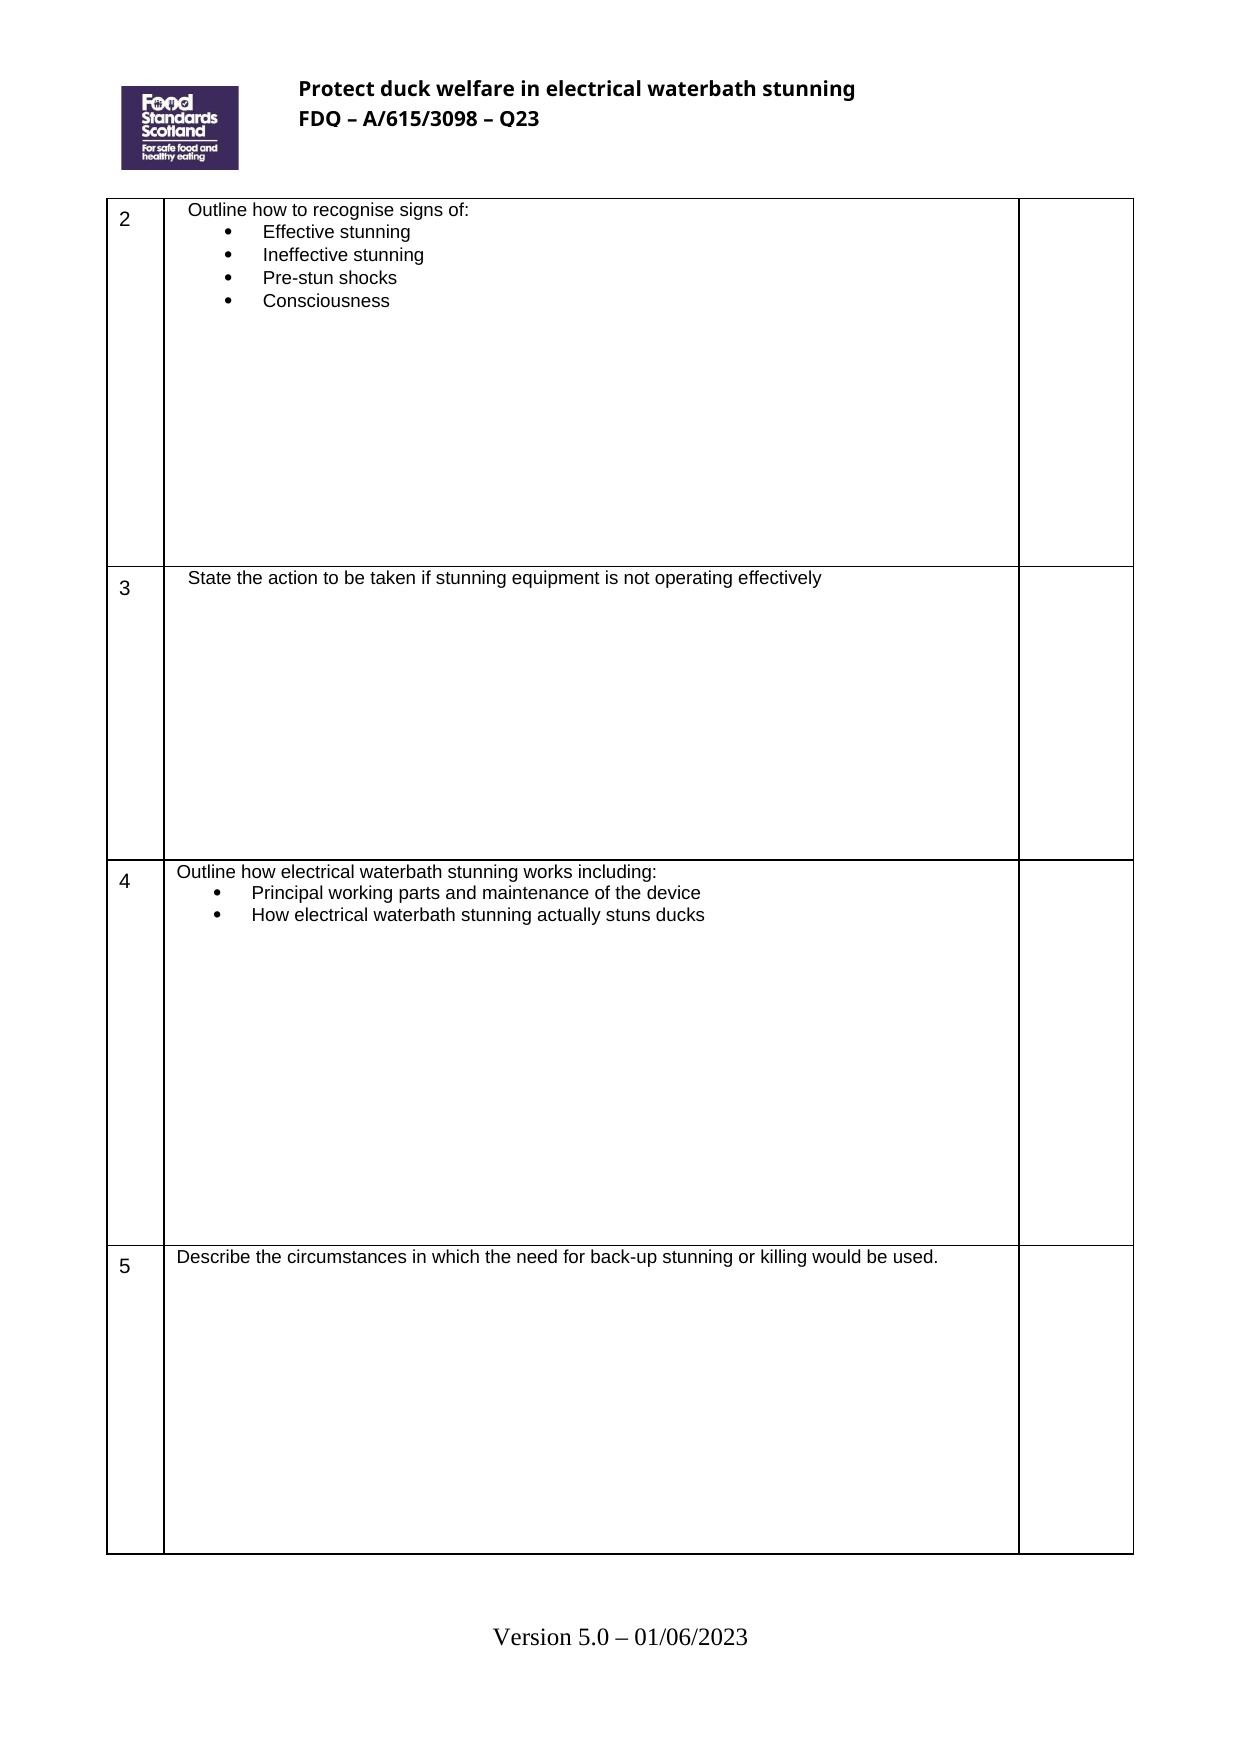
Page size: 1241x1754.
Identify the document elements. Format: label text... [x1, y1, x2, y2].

table_cell [1020, 861, 1133, 1244]
table_cell 3 [108, 567, 163, 859]
table_cell State the action to be taken if stunning equipment is not operating effectively [165, 567, 1018, 859]
table_header [1020, 199, 1133, 566]
table_header 2 [108, 199, 163, 566]
table_cell [1020, 567, 1133, 859]
table_cell [1020, 1246, 1133, 1553]
table_cell Describe the circumstances in which the need for back-up stunning or killing would be used. [165, 1246, 1018, 1553]
table_cell 4 [108, 861, 163, 1244]
table_cell 5 [108, 1246, 163, 1553]
picture [121, 86, 239, 170]
table_cell Outline how electrical waterbath stunning works including: Principal working parts and maintenance of the device How electrical waterbath stunning actually stuns ducks [165, 861, 1018, 1244]
table_header Outline how to recognise signs of: Effective stunning Ineffective stunning Pre-stun shocks Consciousness [165, 199, 1018, 566]
